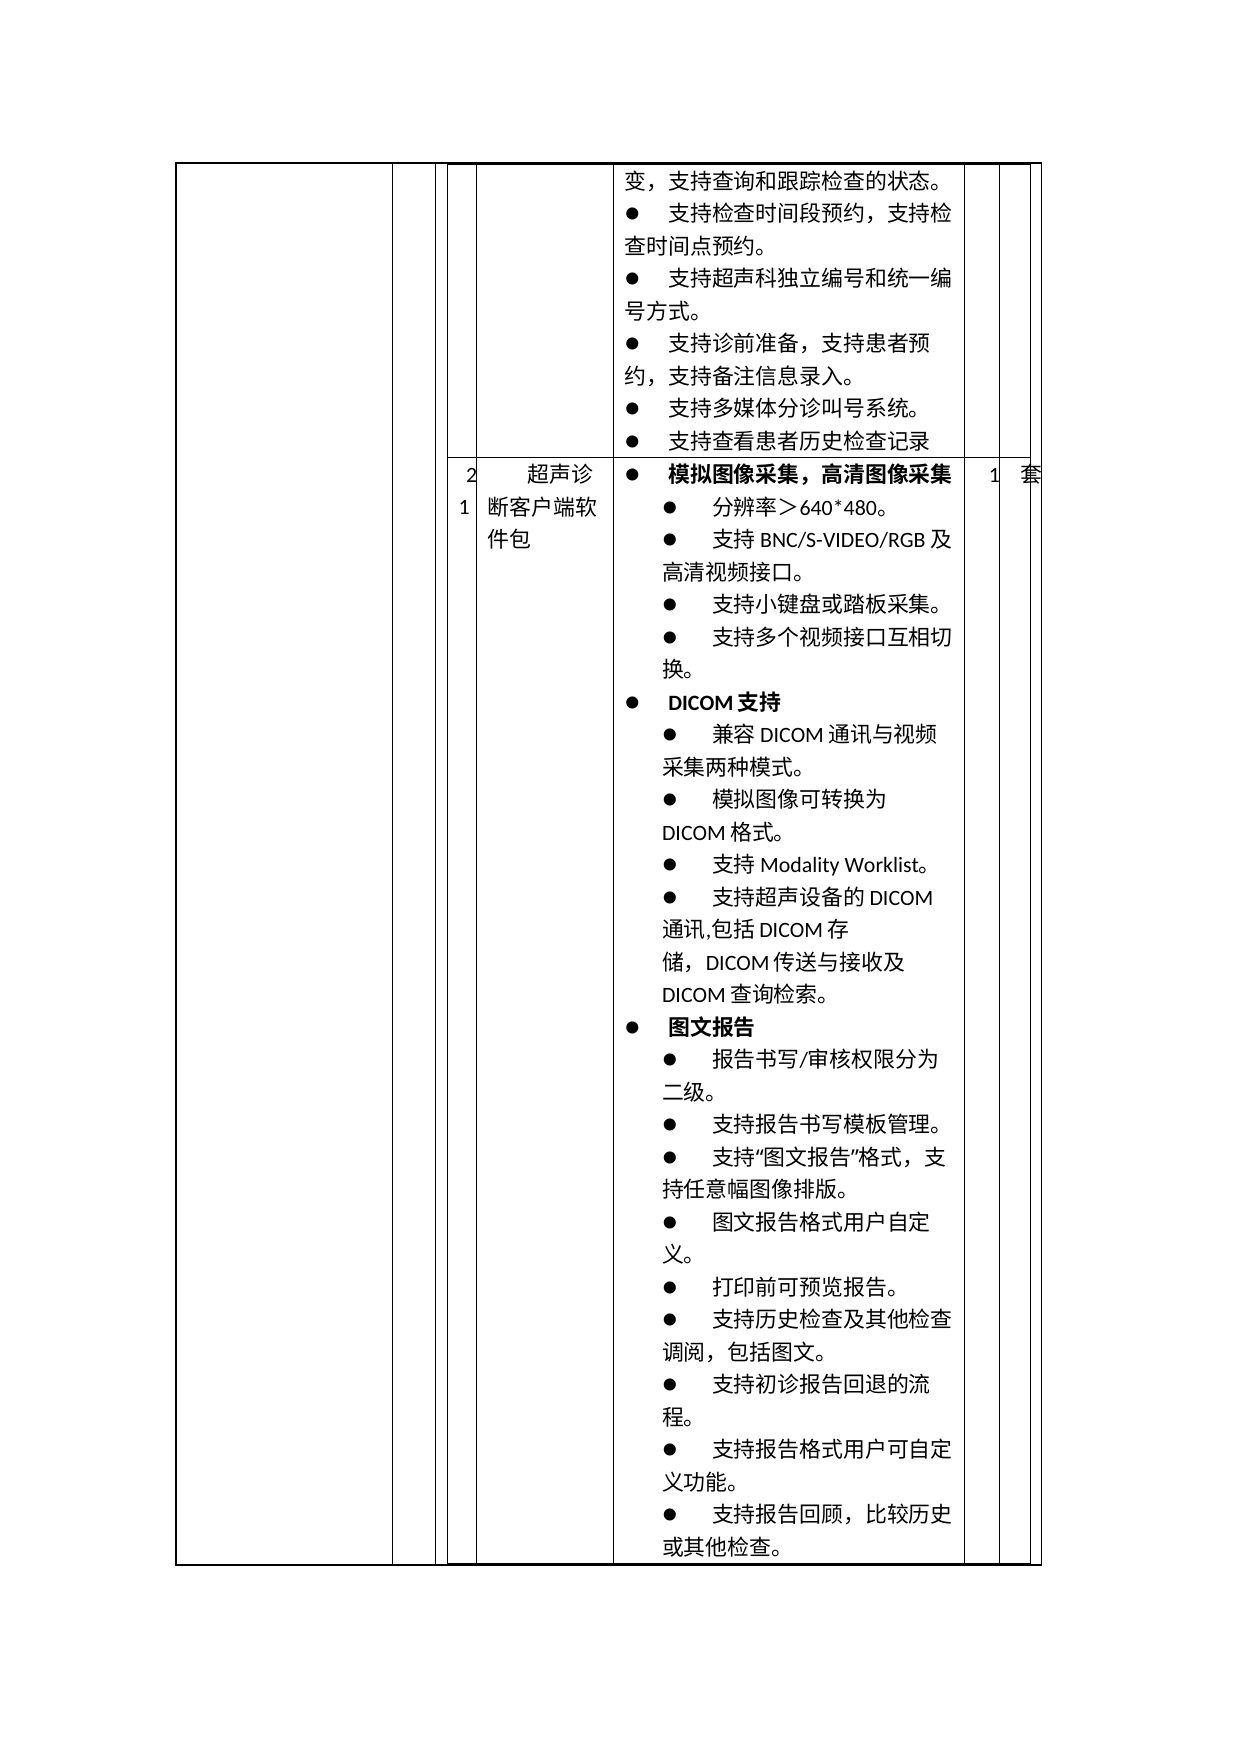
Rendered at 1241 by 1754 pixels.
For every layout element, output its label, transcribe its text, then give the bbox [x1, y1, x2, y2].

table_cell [477, 165, 613, 457]
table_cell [477, 458, 613, 1563]
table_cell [614, 165, 964, 457]
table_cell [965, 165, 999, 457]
table_cell 1 [393, 164, 435, 1564]
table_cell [965, 458, 999, 1563]
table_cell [1000, 458, 1030, 1563]
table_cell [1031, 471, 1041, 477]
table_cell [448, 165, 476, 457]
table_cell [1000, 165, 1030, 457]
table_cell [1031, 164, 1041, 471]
table_cell [177, 164, 392, 1564]
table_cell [448, 458, 476, 1563]
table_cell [436, 164, 447, 1564]
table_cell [614, 458, 964, 1563]
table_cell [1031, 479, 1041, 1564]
